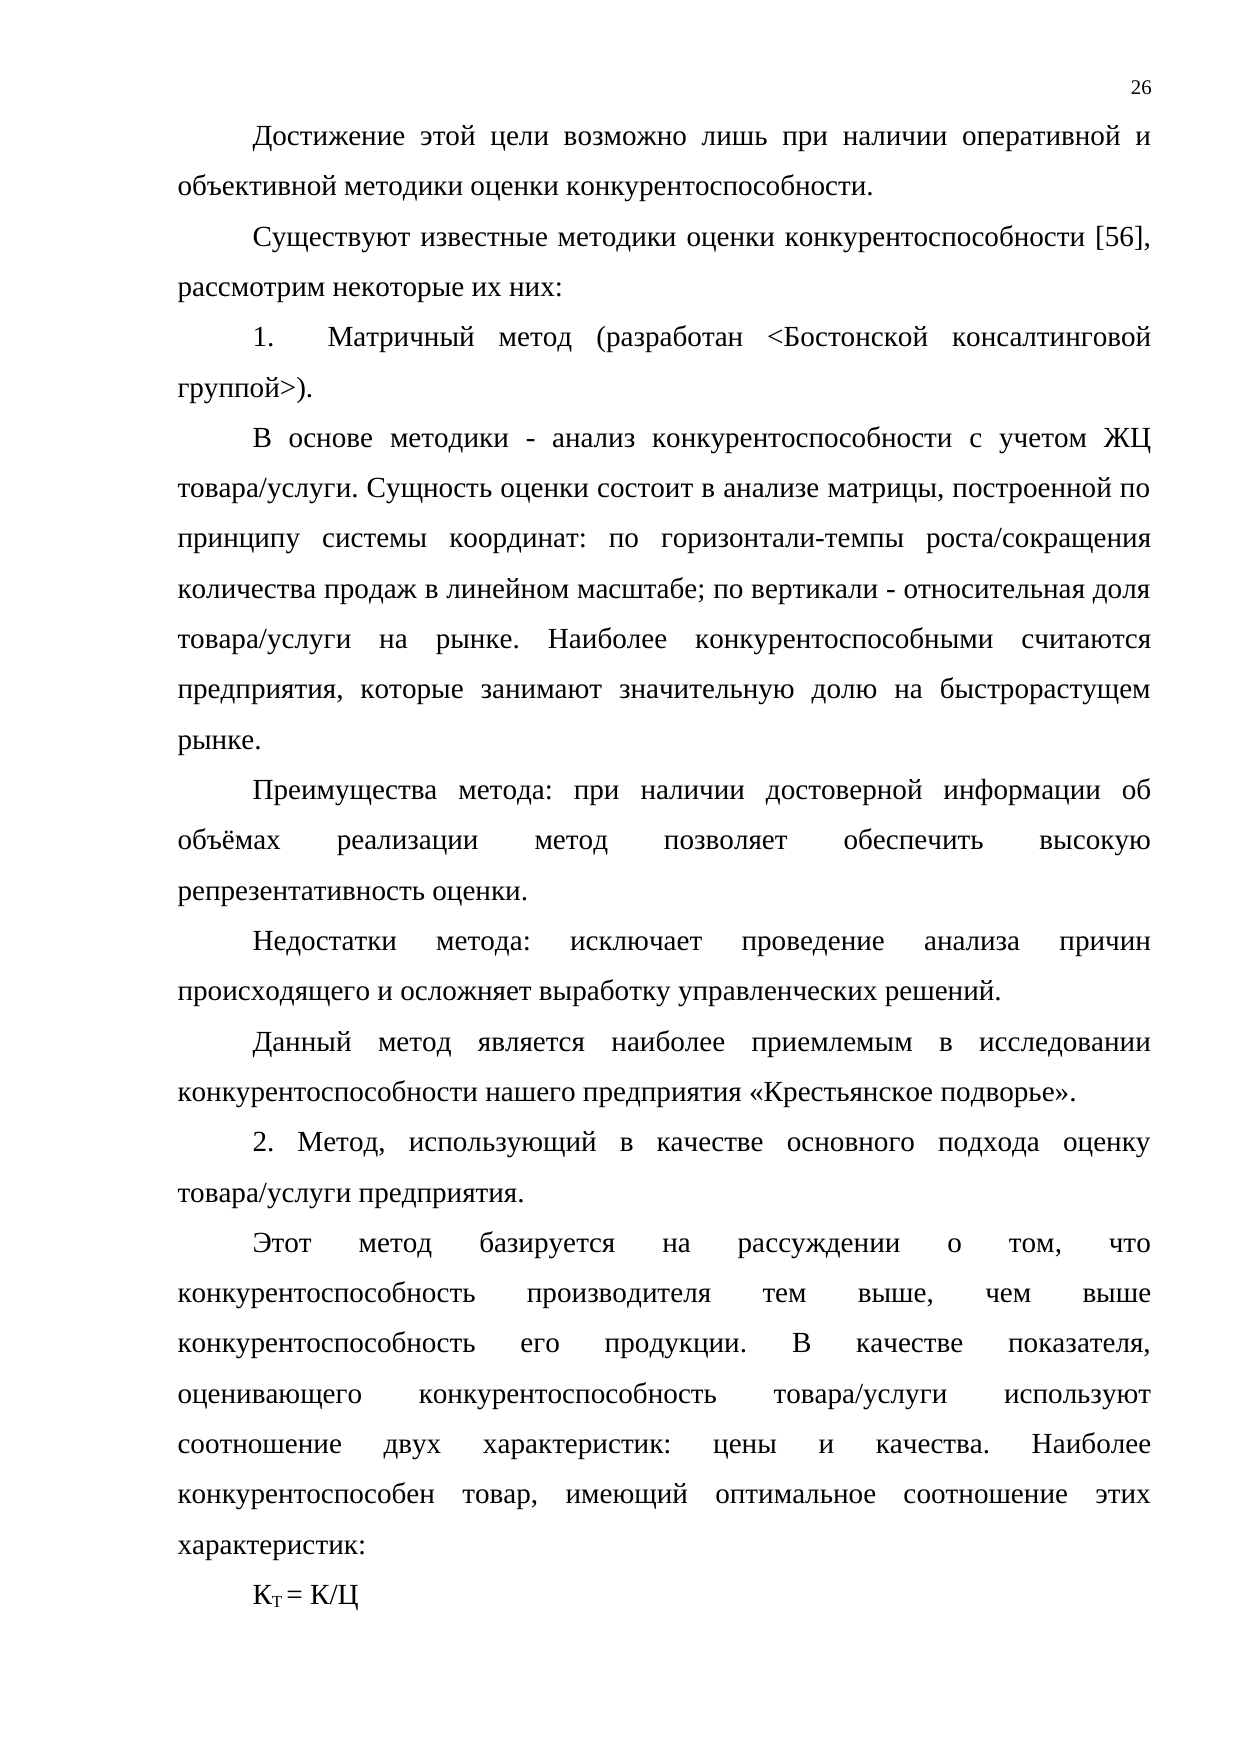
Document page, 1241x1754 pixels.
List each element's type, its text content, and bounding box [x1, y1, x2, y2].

text КТ = К/Ц [177, 1577, 1152, 1611]
text Недостатки метода: исключает проведение анализа причин происходящего и осложняет выработку управленческих решений. [177, 923, 1152, 1007]
text Данный метод является наиболее приемлемым в исследовании конкурентоспособности нашего предприятия «Крестьянское подворье». [177, 1024, 1152, 1108]
text Этот метод базируется на рассуждении о том, что конкурентоспособность производителя тем выше, чем выше конкурентоспособность его продукции. В качестве показателя, оценивающего конкурентоспособность товара/услуги используют соотношение двух характеристик: цены и качества. Наиболее конкурентоспособен товар, имеющий оптимальное соотношение этих характеристик: [177, 1225, 1152, 1560]
text В основе методики - анализ конкурентоспособности с учетом ЖЦ товара/услуги. Сущность оценки состоит в анализе матрицы, построенной по принципу системы координат: по горизонтали-темпы роста/сокращения количества продаж в линейном масштабе; по вертикали - относительная доля товара/услуги на рынке. Наиболее конкурентоспособными считаются предприятия, которые занимают значительную долю на быстрорастущем рынке. [177, 420, 1152, 755]
text Достижение этой цели возможно лишь при наличии оперативной и объективной методики оценки конкурентоспособности. [177, 118, 1152, 202]
text Преимущества метода: при наличии достоверной информации об объёмах реализации метод позволяет обеспечить высокую репрезентативность оценки. [177, 772, 1152, 906]
list Матричный метод (разработан <Бостонской консалтинговой группой>). [177, 319, 1152, 403]
text 2. Метод, использующий в качестве основного подхода оценку товара/услуги предприятия. [177, 1124, 1152, 1208]
text Существуют известные методики оценки конкурентоспособности [56], рассмотрим некоторые их них: [177, 219, 1152, 303]
